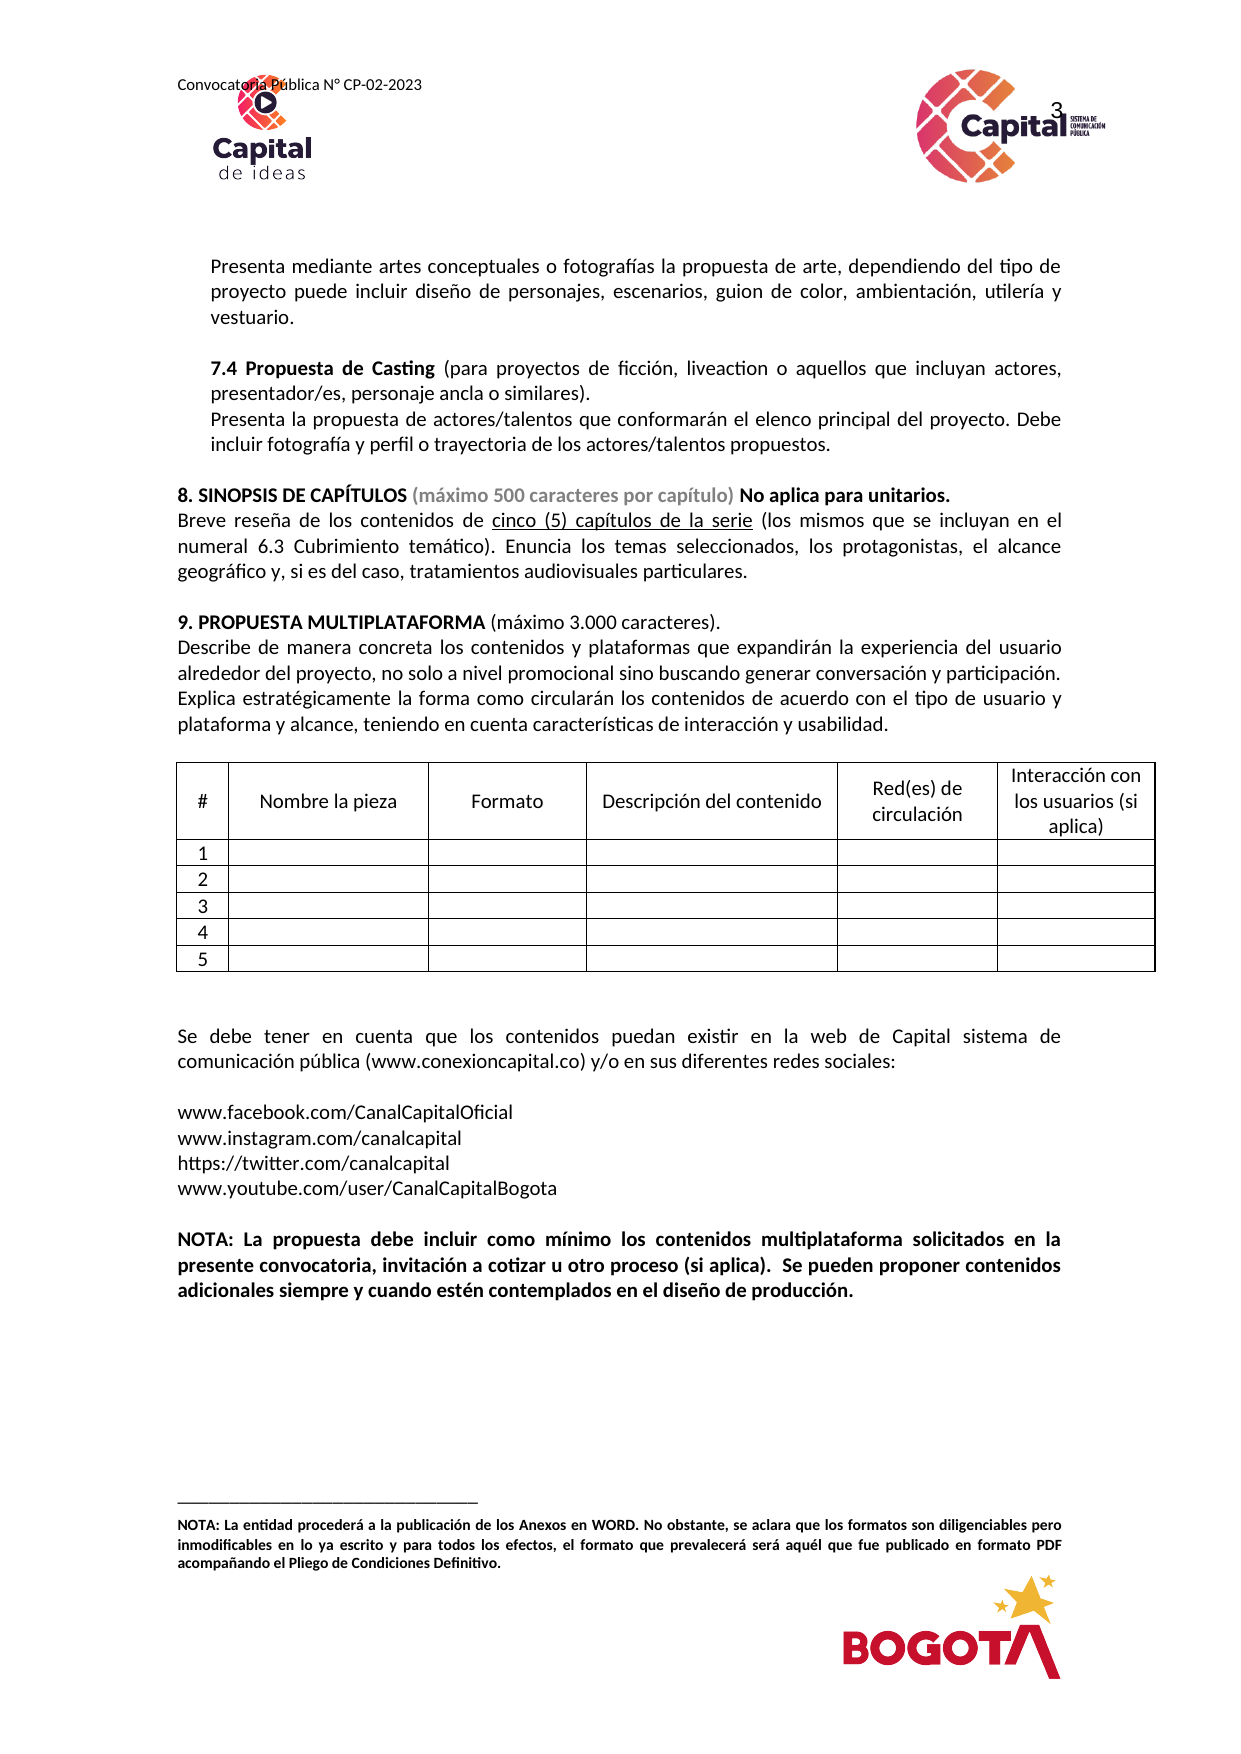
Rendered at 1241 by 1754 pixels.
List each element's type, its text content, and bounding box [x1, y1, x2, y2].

table_header Descripción del contenido [587, 763, 837, 839]
table_cell 4 [177, 919, 228, 945]
table_cell 1 [177, 840, 228, 865]
text 9. PROPUESTA MULTIPLATAFORMA (máximo 3.000 caracteres). [177, 609, 1063, 634]
picture [840, 1572, 1064, 1681]
table_cell [838, 919, 997, 945]
table_cell [229, 946, 428, 971]
table_header # [177, 763, 228, 839]
table_cell [429, 866, 586, 892]
text Presenta mediante artes conceptuales o fotografías la propuesta de arte, dependiendo del tipo de proyecto puede incluir diseño de personajes, escenarios, guion de color, ambientación, utilería y vestuario. [210, 253, 1063, 329]
table_cell 5 [177, 946, 228, 971]
table_cell [998, 866, 1154, 892]
table_header Interacción con los usuarios (si aplica) [998, 763, 1154, 839]
picture [885, 56, 1118, 202]
text Describe de manera concreta los contenidos y plataformas que expandirán la experiencia del usuario alrededor del proyecto, no solo a nivel promocional sino buscando generar conversación y participación. Explica estratégicamente la forma como circularán los contenidos de acuerdo con el tipo de usuario y plataforma y alcance, teniendo en cuenta características de interacción y usabilidad. [177, 634, 1063, 736]
text https://twitter.com/canalcapital [177, 1150, 1063, 1176]
table_cell [587, 866, 837, 892]
table_cell [429, 840, 586, 865]
text www.instagram.com/canalcapital [177, 1125, 1063, 1150]
table_header Red(es) de circulación [838, 763, 997, 839]
text 8. SINOPSIS DE CAPÍTULOS (máximo 500 caracteres por capítulo) No aplica para unitarios. [177, 482, 1063, 507]
table_cell [998, 840, 1154, 865]
table_cell [998, 893, 1154, 918]
text Breve reseña de los contenidos de cinco (5) capítulos de la serie (los mismos que se incluyan en el numeral 6.3 Cubrimiento temático). Enuncia los temas seleccionados, los protagonistas, el alcance geográfico y, si es del caso, tratamientos audiovisuales particulares. [177, 507, 1063, 584]
table_cell [429, 893, 586, 918]
table_cell [838, 840, 997, 865]
table_cell [838, 893, 997, 918]
table_cell [229, 840, 428, 865]
text www.youtube.com/user/CanalCapitalBogota [177, 1176, 1063, 1201]
table_cell [587, 840, 837, 865]
text Se debe tener en cuenta que los contenidos puedan existir en la web de Capital sistema de comunicación pública (www.conexioncapital.co) y/o en sus diferentes redes sociales: [177, 1023, 1063, 1074]
table_cell [587, 946, 837, 971]
table_cell [429, 919, 586, 945]
table_cell [429, 946, 586, 971]
text _____________________________ [177, 1482, 1063, 1507]
table_header Formato [429, 763, 586, 839]
text NOTA: La propuesta debe incluir como mínimo los contenidos multiplataforma solicitados en la presente convocatoria, invitación a cotizar u otro proceso (si aplica). Se pueden proponer contenidos adicionales siempre y cuando estén contemplados en el diseño de producción. [177, 1226, 1063, 1303]
table_header Nombre la pieza [229, 763, 428, 839]
text www.facebook.com/CanalCapitalOficial [177, 1099, 1063, 1125]
picture [177, 45, 347, 214]
table_cell 2 [177, 866, 228, 892]
table_cell [587, 893, 837, 918]
table_cell [998, 946, 1154, 971]
table_cell [229, 866, 428, 892]
text 7.4 Propuesta de Casting (para proyectos de ficción, liveaction o aquellos que incluyan actores, presentador/es, personaje ancla o similares). [210, 355, 1063, 406]
table_cell [998, 919, 1154, 945]
text Presenta la propuesta de actores/talentos que conformarán el elenco principal del proyecto. Debe incluir fotografía y perfil o trayectoria de los actores/talentos propuestos. [210, 406, 1063, 457]
table_cell [229, 893, 428, 918]
table_cell [838, 866, 997, 892]
table_cell 3 [177, 893, 228, 918]
table_cell [229, 919, 428, 945]
table_cell [838, 946, 997, 971]
table_cell [587, 919, 837, 945]
